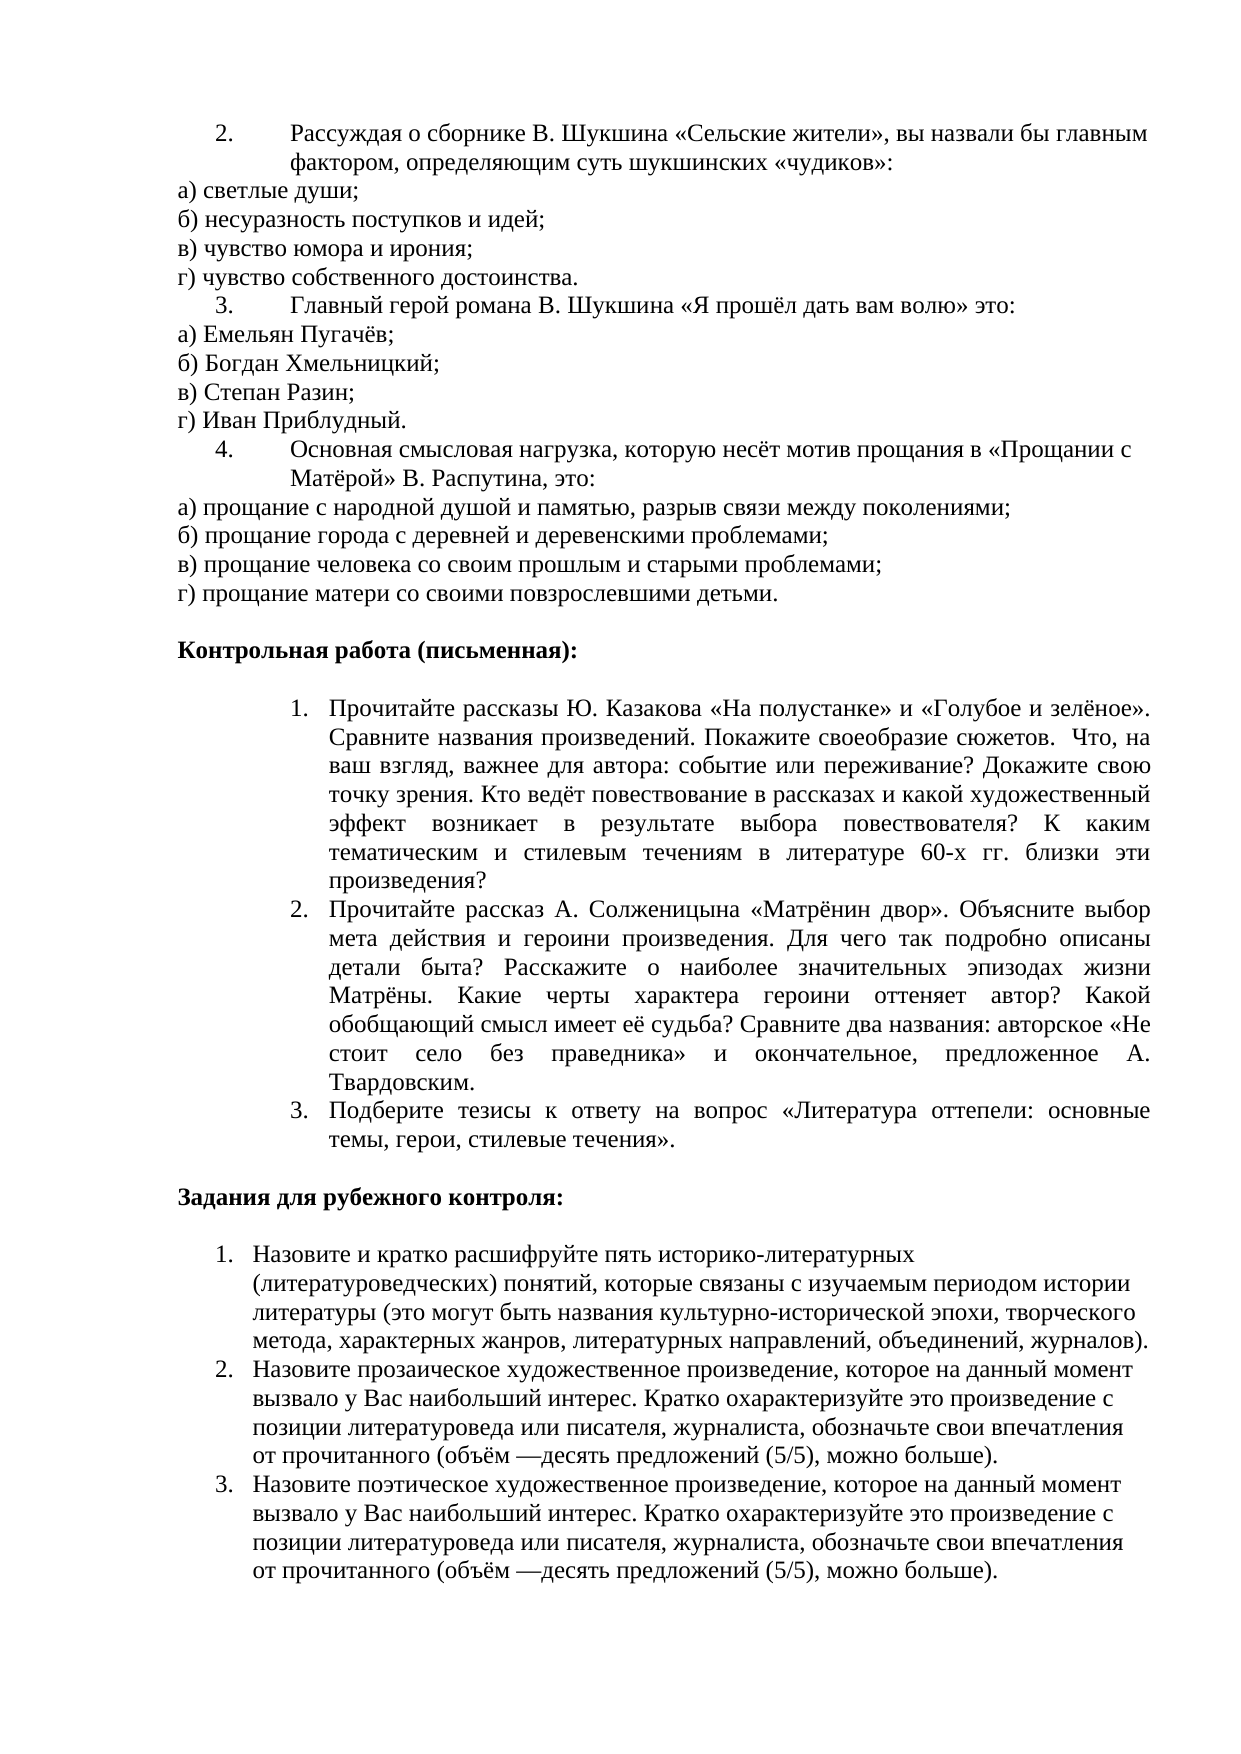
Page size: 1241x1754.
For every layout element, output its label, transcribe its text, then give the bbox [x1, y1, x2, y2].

text в) чувство юмора и ирония; [177, 233, 1152, 262]
text а) прощание с народной душой и памятью, разрыв связи между поколениями; [177, 492, 1152, 521]
list Назовите поэтическое художественное произведение, которое на данный момент вызвало у Вас наибольший интерес. Кратко охарактеризуйте это произведение с позиции литературоведа или писателя, журналиста, обозначьте свои впечатления от прочитанного (объём —десять предложений (5/5), можно больше). [215, 1469, 1152, 1584]
text б) Богдан Хмельницкий; [177, 348, 1152, 377]
list Назовите и кратко расшифруйте пять историко-литературных (литературоведческих) понятий, которые связаны с изучаемым периодом истории литературы (это могут быть названия культурно-исторической эпохи, творческого метода, характерных жанров, литературных направлений, объединений, журналов). [215, 1239, 1152, 1354]
text г) прощание матери со своими повзрослевшими детьми. [177, 578, 1152, 607]
list Основная смысловая нагрузка, которую несёт мотив прощания в «Прощании с Матёрой» В. Распутина, это: [215, 434, 1152, 492]
text б) прощание города с деревней и деревенскими проблемами; [177, 521, 1152, 549]
text в) прощание человека со своим прошлым и старыми проблемами; [177, 549, 1152, 578]
text а) светлые души; [177, 176, 1152, 204]
list Назовите прозаическое художественное произведение, которое на данный момент вызвало у Вас наибольший интерес. Кратко охарактеризуйте это произведение с позиции литературоведа или писателя, журналиста, обозначьте свои впечатления от прочитанного (объём —десять предложений (5/5), можно больше). [215, 1354, 1152, 1469]
list Рассуждая о сборнике В. Шукшина «Сельские жители», вы назвали бы главным фактором, определяющим суть шукшинских «чудиков»: [215, 118, 1152, 176]
text Задания для рубежного контроля: [177, 1182, 1152, 1211]
text г) чувство собственного достоинства. [177, 262, 1152, 291]
list Главный герой романа В. Шукшина «Я прошёл дать вам волю» это: [215, 291, 1152, 319]
text б) несуразность поступков и идей; [177, 204, 1152, 233]
text а) Емельян Пугачёв; [177, 319, 1152, 348]
list Подберите тезисы к ответу на вопрос «Литература оттепели: основные темы, герои, стилевые течения». [290, 1096, 1152, 1153]
list Прочитайте рассказ А. Солженицына «Матрёнин двор». Объясните выбор мета действия и героини произведения. Для чего так подробно описаны детали быта? Расскажите о наиболее значительных эпизодах жизни Матрёны. Какие черты характера героини оттеняет автор? Какой обобщающий смысл имеет её судьба? Сравните два названия: авторское «Не стоит село без праведника» и окончательное, предложенное А. Твардовским. [290, 894, 1152, 1096]
text г) Иван Приблудный. [177, 406, 1152, 434]
list Прочитайте рассказы Ю. Казакова «На полустанке» и «Голубое и зелёное». Сравните названия произведений. Покажите своеобразие сюжетов. Что, на ваш взгляд, важнее для автора: событие или переживание? Докажите свою точку зрения. Кто ведёт повествование в рассказах и какой художественный эффект возникает в результате выбора повествователя? К каким тематическим и стилевым течениям в литературе 60-х гг. близки эти произведения? [290, 693, 1152, 894]
text в) Степан Разин; [177, 377, 1152, 406]
text Контрольная работа (письменная): [177, 636, 1152, 664]
